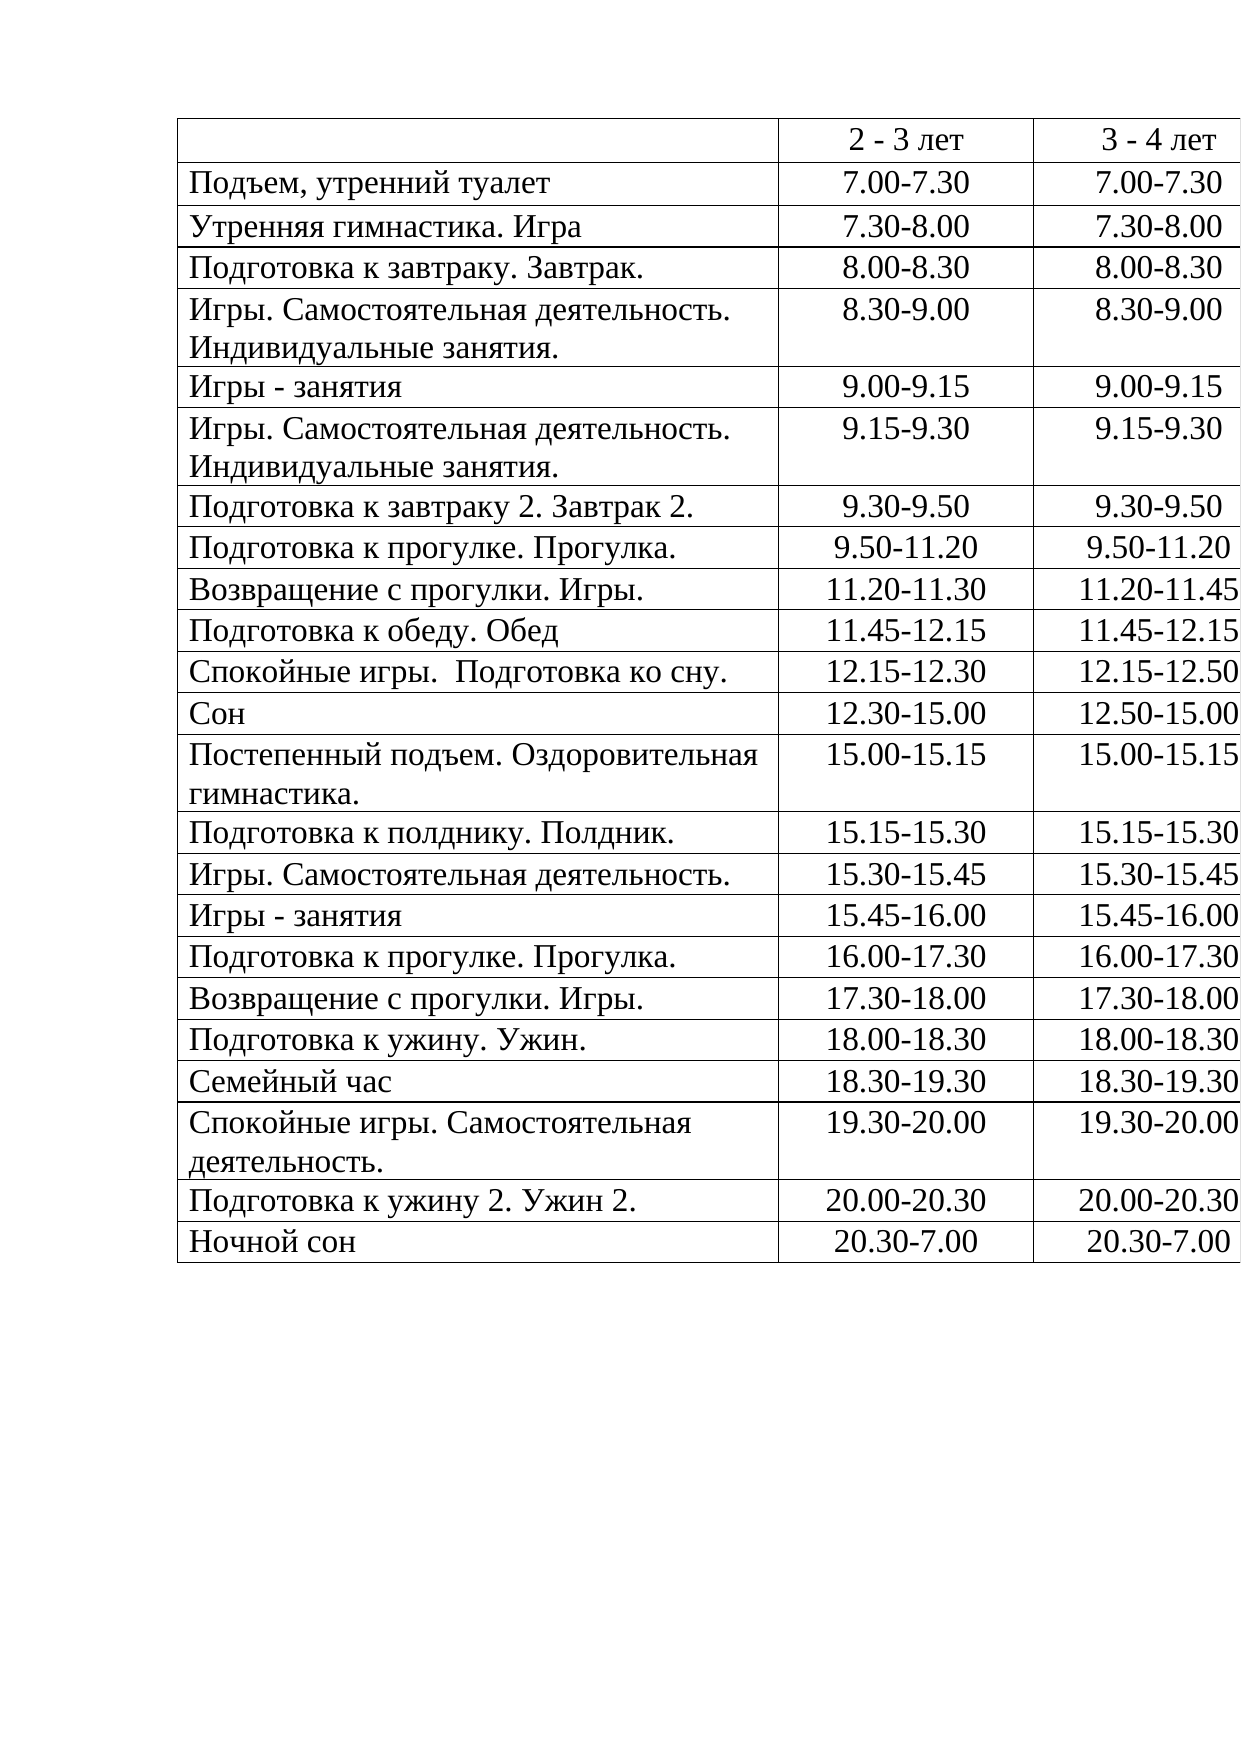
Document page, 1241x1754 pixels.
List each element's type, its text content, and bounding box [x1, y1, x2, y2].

table_cell 11.20-11.30 [779, 569, 1033, 609]
table_cell 12.15-12.50 [1034, 652, 1240, 692]
table_cell Сон [178, 693, 778, 733]
table_cell Ночной сон [178, 1222, 778, 1262]
table_cell 15.30-15.45 [1034, 854, 1240, 894]
table_cell 8.00-8.30 [779, 248, 1033, 288]
table_cell Постепенный подъем. Оздоровительная гимнастика. [178, 735, 778, 811]
table_cell 20.30-7.00 [1034, 1222, 1240, 1262]
table_cell Подготовка к обеду. Обед [178, 610, 778, 651]
table_cell 20.30-7.00 [779, 1222, 1033, 1262]
table_cell 16.00-17.30 [1034, 937, 1240, 977]
table_cell 9.50-11.20 [1034, 527, 1240, 568]
table_cell Подъем, утренний туалет [178, 163, 778, 205]
table_cell 8.30-9.00 [1034, 289, 1240, 366]
table_cell 8.00-8.30 [1034, 248, 1240, 288]
table_cell 7.30-8.00 [779, 206, 1033, 246]
table_cell 17.30-18.00 [1034, 978, 1240, 1018]
table_cell 9.00-9.15 [1034, 367, 1240, 407]
table_cell 9.30-9.50 [779, 486, 1033, 526]
table_cell 7.30-8.00 [1034, 206, 1240, 246]
table_cell 9.15-9.30 [779, 408, 1033, 485]
table_cell 18.00-18.30 [1034, 1020, 1240, 1060]
table_cell 11.20-11.45 [1034, 569, 1240, 609]
table_cell Возвращение с прогулки. Игры. [178, 569, 778, 609]
table_cell 8.30-9.00 [779, 289, 1033, 366]
table_cell 9.15-9.30 [1034, 408, 1240, 485]
table_cell 9.50-11.20 [779, 527, 1033, 568]
table_cell 7.00-7.30 [1034, 163, 1240, 205]
table_cell Подготовка к ужину. Ужин. [178, 1020, 778, 1060]
table_cell Возвращение с прогулки. Игры. [178, 978, 778, 1018]
table_cell 18.30-19.30 [1034, 1061, 1240, 1101]
table_cell Игры. Самостоятельная деятельность. Индивидуальные занятия. [178, 408, 778, 485]
table_cell Подготовка к завтраку. Завтрак. [178, 248, 778, 288]
table_header [178, 119, 778, 162]
table_header 2 - 3 лет [779, 119, 1033, 162]
table_cell 16.00-17.30 [779, 937, 1033, 977]
table_cell Спокойные игры. Самостоятельная деятельность. [178, 1103, 778, 1179]
table_cell Подготовка к завтраку 2. Завтрак 2. [178, 486, 778, 526]
table_cell 9.00-9.15 [779, 367, 1033, 407]
table_cell 7.00-7.30 [779, 163, 1033, 205]
table_cell 11.45-12.15 [779, 610, 1033, 651]
table_cell 19.30-20.00 [1034, 1103, 1240, 1179]
table_cell 20.00-20.30 [1034, 1180, 1240, 1221]
table_cell 15.30-15.45 [779, 854, 1033, 894]
table_cell 9.30-9.50 [1034, 486, 1240, 526]
table_cell 15.45-16.00 [779, 895, 1033, 936]
table_cell 18.30-19.30 [779, 1061, 1033, 1101]
table_cell 15.00-15.15 [1034, 735, 1240, 811]
table_cell 11.45-12.15 [1034, 610, 1240, 651]
table_cell 15.15-15.30 [1034, 812, 1240, 853]
table_cell Утренняя гимнастика. Игра [178, 206, 778, 246]
table_cell 12.50-15.00 [1034, 693, 1240, 733]
table_cell Подготовка к прогулке. Прогулка. [178, 937, 778, 977]
table_cell 15.45-16.00 [1034, 895, 1240, 936]
table_cell Семейный час [178, 1061, 778, 1101]
table_cell Спокойные игры. Подготовка ко сну. [178, 652, 778, 692]
table_cell 15.00-15.15 [779, 735, 1033, 811]
table_cell 17.30-18.00 [779, 978, 1033, 1018]
table_cell Подготовка к ужину 2. Ужин 2. [178, 1180, 778, 1221]
table_cell 12.30-15.00 [779, 693, 1033, 733]
table_cell 20.00-20.30 [779, 1180, 1033, 1221]
table_cell 15.15-15.30 [779, 812, 1033, 853]
table_cell Игры - занятия [178, 367, 778, 407]
table_cell Подготовка к прогулке. Прогулка. [178, 527, 778, 568]
table_cell 12.15-12.30 [779, 652, 1033, 692]
table_header 3 - 4 лет [1034, 119, 1240, 162]
table_cell Игры - занятия [178, 895, 778, 936]
table_cell 18.00-18.30 [779, 1020, 1033, 1060]
table_cell Игры. Самостоятельная деятельность. Индивидуальные занятия. [178, 289, 778, 366]
table_cell Подготовка к полднику. Полдник. [178, 812, 778, 853]
table_cell 19.30-20.00 [779, 1103, 1033, 1179]
table_cell Игры. Самостоятельная деятельность. [178, 854, 778, 894]
